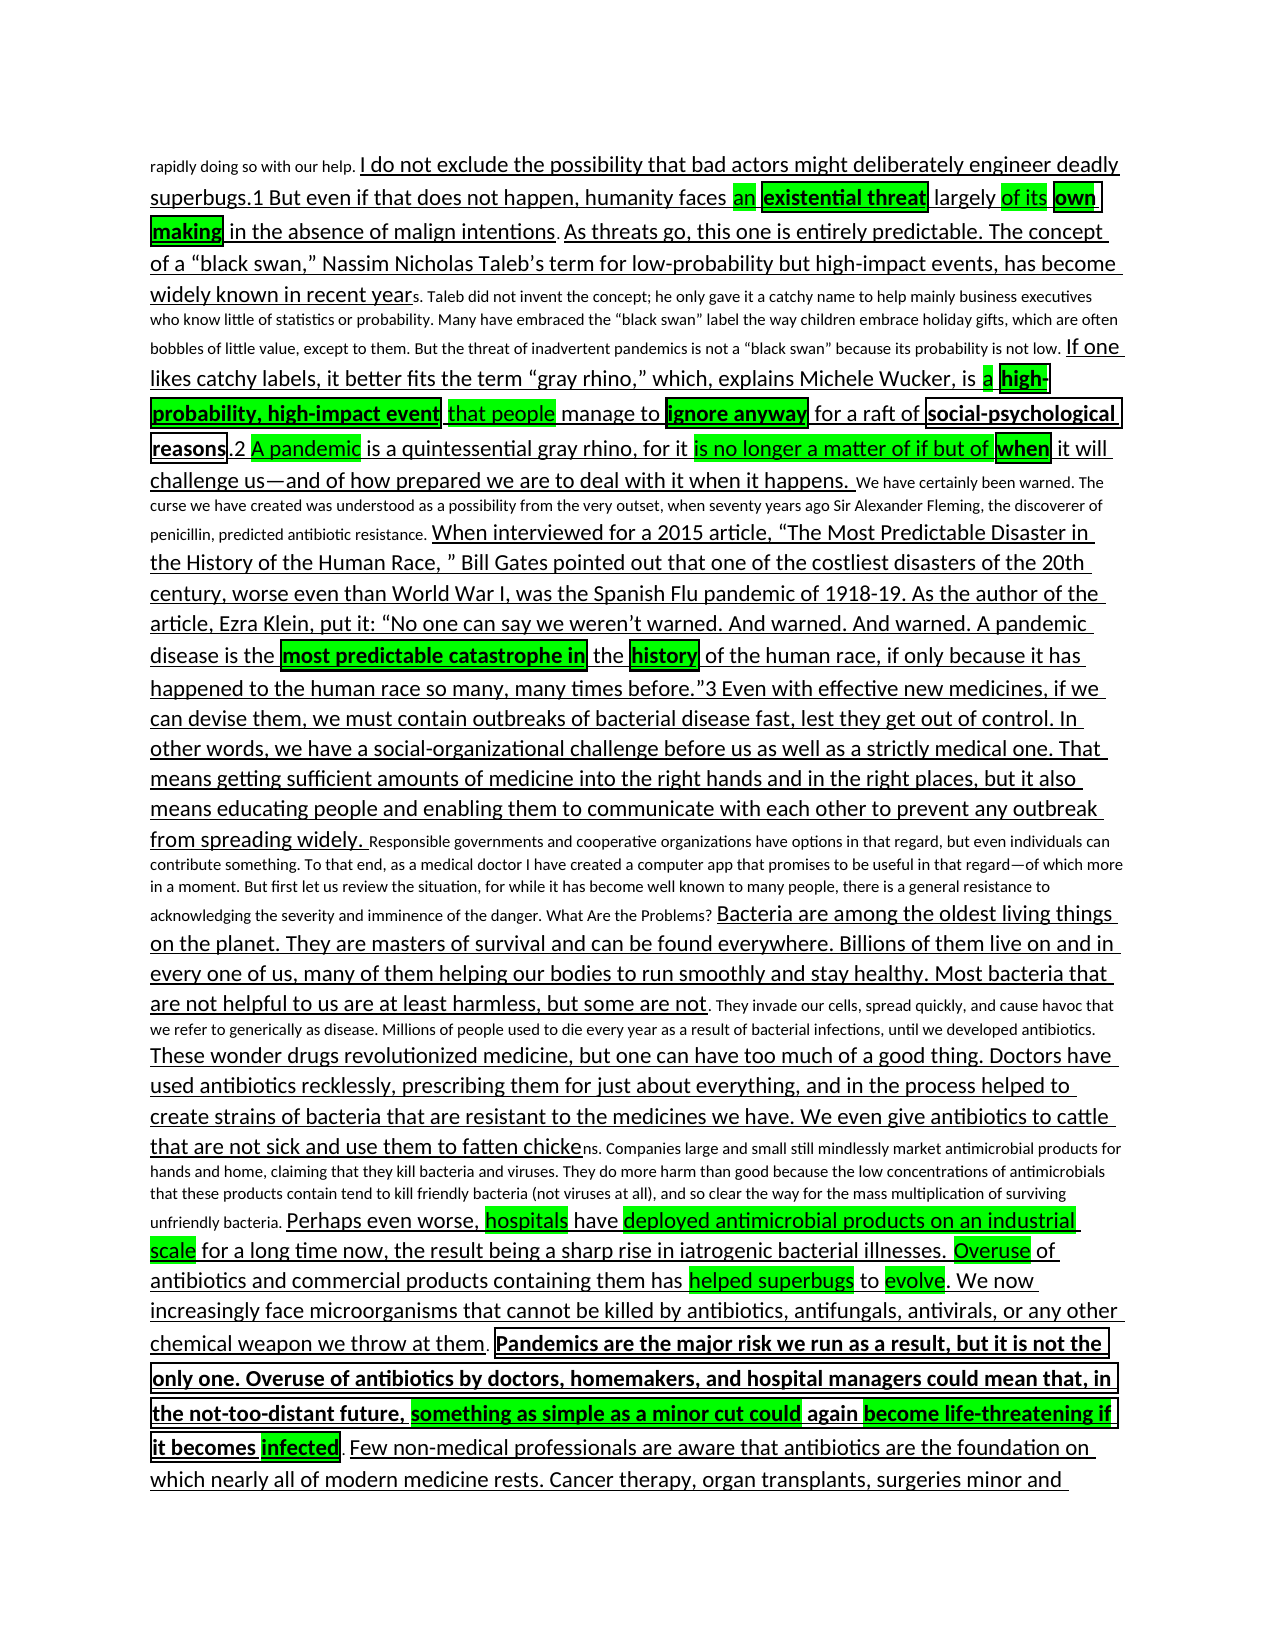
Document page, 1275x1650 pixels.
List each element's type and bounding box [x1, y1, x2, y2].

text [150, 150, 1125, 1321]
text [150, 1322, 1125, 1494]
